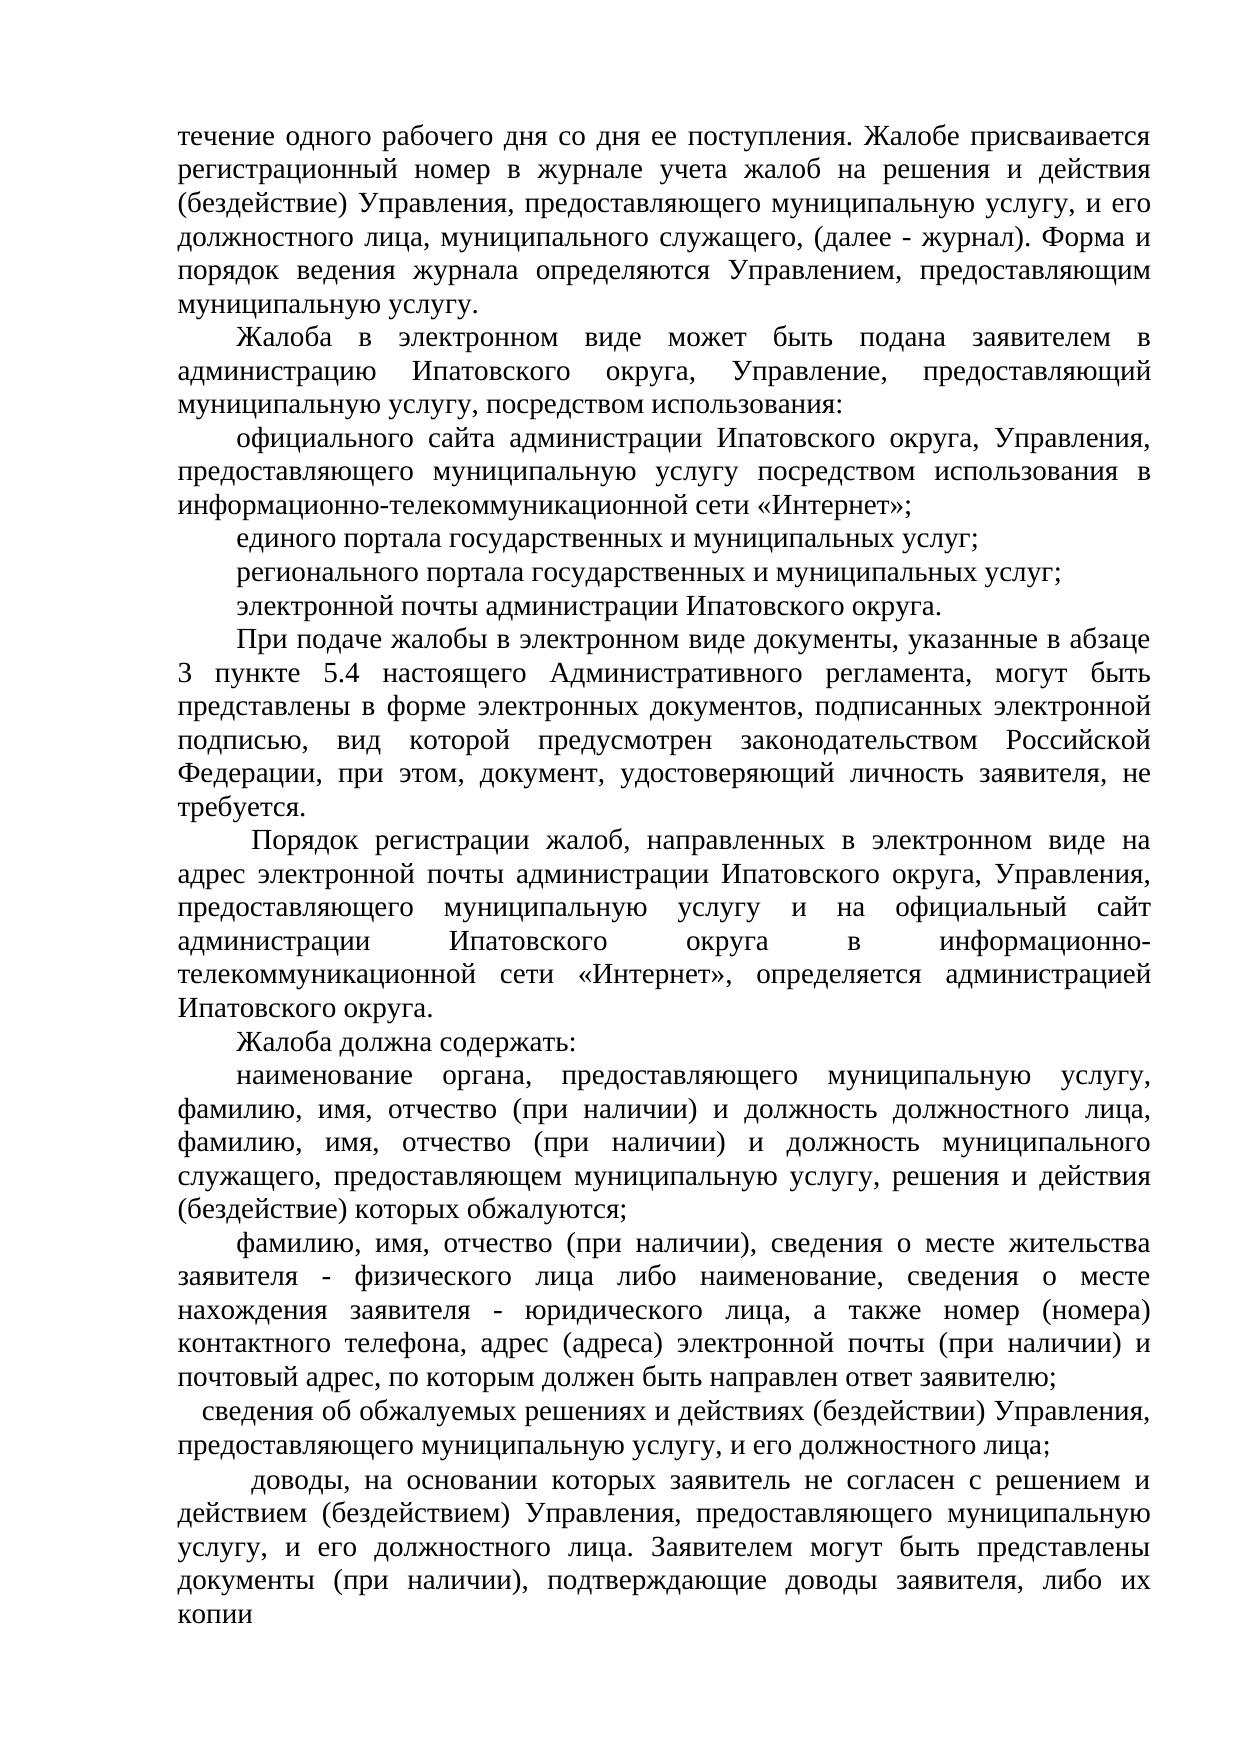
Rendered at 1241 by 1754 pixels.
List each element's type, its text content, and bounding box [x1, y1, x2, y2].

text При подаче жалобы в электронном виде документы, указанные в абзаце 3 пункте 5.4 настоящего Административного регламента, могут быть представлены в форме электронных документов, подписанных электронной подписью, вид которой предусмотрен законодательством Российской Федерации, при этом, документ, удостоверяющий личность заявителя, не требуется. [177, 621, 1152, 822]
text единого портала государственных и муниципальных услуг; [177, 521, 1152, 554]
text электронной почты администрации Ипатовского округа. [177, 588, 1152, 621]
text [177, 118, 1152, 319]
text официального сайта администрации Ипатовского округа, Управления, предоставляющего муниципальную услугу посредством использования в информационно-телекоммуникационной сети «Интернет»; [177, 420, 1152, 521]
text доводы, на основании которых заявитель не согласен с решением и действием (бездействием) Управления, предоставляющего муниципальную услугу, и его должностного лица. Заявителем могут быть представлены документы (при наличии), подтверждающие доводы заявителя, либо их копии [177, 1462, 1152, 1629]
text Жалоба в электронном виде может быть подана заявителем в администрацию Ипатовского округа, Управление, предоставляющий муниципальную услугу, посредством использования: [177, 319, 1152, 420]
text Порядок регистрации жалоб, направленных в электронном виде на адрес электронной почты администрации Ипатовского округа, Управления, предоставляющего муниципальную услугу и на официальный сайт администрации Ипатовского округа в информационно-телекоммуникационной сети «Интернет», определяется администрацией Ипатовского округа. [177, 822, 1152, 1024]
text фамилию, имя, отчество (при наличии), сведения о месте жительства заявителя - физического лица либо наименование, сведения о месте нахождения заявителя - юридического лица, а также номер (номера) контактного телефона, адрес (адреса) электронной почты (при наличии) и почтовый адрес, по которым должен быть направлен ответ заявителю; [177, 1225, 1152, 1393]
text наименование органа, предоставляющего муниципальную услугу, фамилию, имя, отчество (при наличии) и должность должностного лица, фамилию, имя, отчество (при наличии) и должность муниципального служащего, предоставляющем муниципальную услугу, решения и действия (бездействие) которых обжалуются; [177, 1057, 1152, 1225]
text сведения об обжалуемых решениях и действиях (бездействии) Управления, предоставляющего муниципальную услугу, и его должностного лица; [177, 1393, 1152, 1462]
text регионального портала государственных и муниципальных услуг; [177, 554, 1152, 588]
text Жалоба должна содержать: [177, 1024, 1152, 1057]
